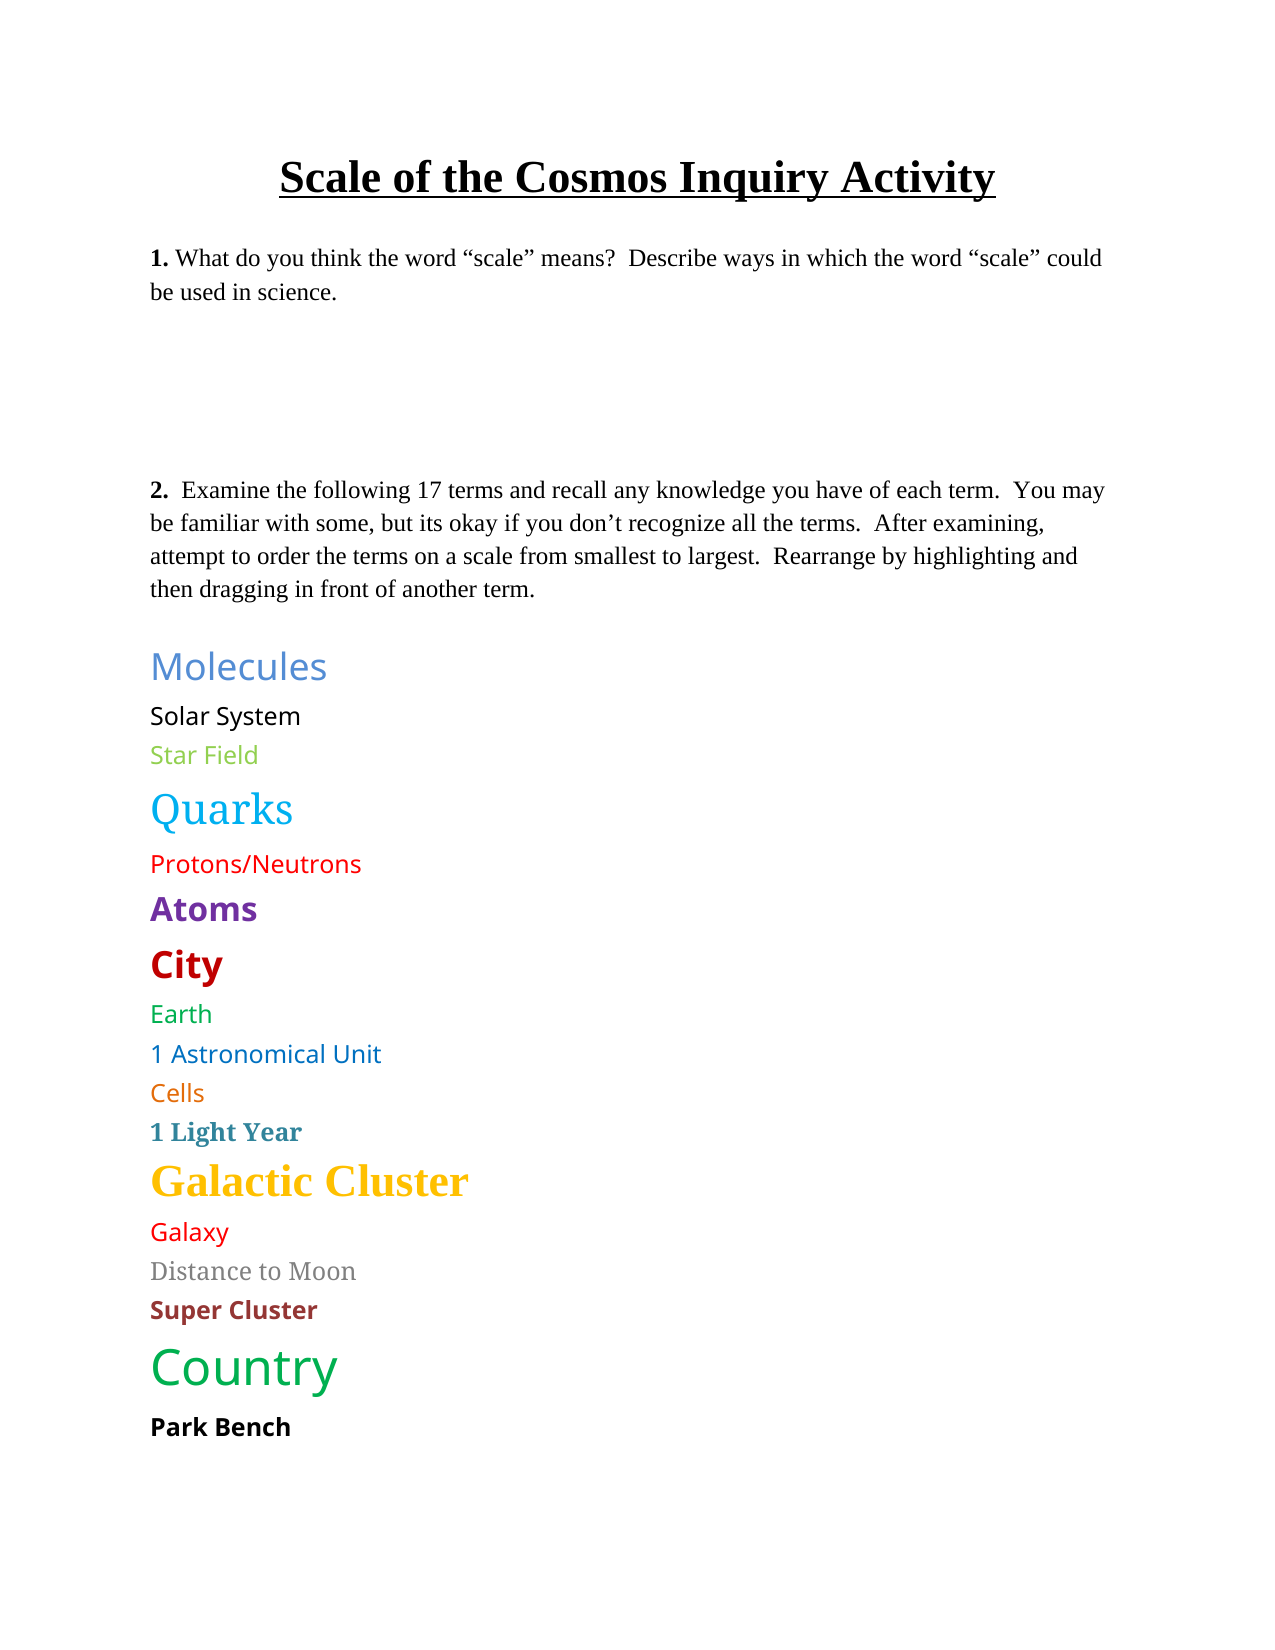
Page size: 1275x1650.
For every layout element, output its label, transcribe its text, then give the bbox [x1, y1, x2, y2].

text Cells [150, 1075, 1125, 1109]
text City [150, 938, 1125, 989]
text Galaxy [150, 1214, 1125, 1248]
text Scale of the Cosmos Inquiry Activity [150, 150, 1125, 203]
text Earth [150, 997, 1125, 1031]
text Star Field [150, 738, 1125, 772]
text Protons/Neutrons [150, 847, 1125, 881]
text Distance to Moon [150, 1253, 1125, 1287]
text Galactic Cluster [150, 1154, 1125, 1206]
text Solar System [150, 698, 1125, 732]
text Super Cluster [150, 1293, 1125, 1327]
text Atoms [150, 886, 1125, 932]
text Molecules [150, 640, 1125, 691]
text 2. Examine the following 17 terms and recall any knowledge you have of each term. You may be familiar with some, but its okay if you don’t recognize all the terms. After examining, attempt to order the terms on a scale from smallest to largest. Rearrange by highlighting and then dragging in front of another term. [150, 475, 1125, 602]
text Country [150, 1332, 1125, 1400]
text Quarks [150, 780, 1125, 837]
text 1. What do you think the word “scale” means? Describe ways in which the word “scale” could be used in science. [150, 243, 1125, 305]
text 1 Astronomical Unit [150, 1036, 1125, 1070]
text 1 Light Year [150, 1114, 1125, 1149]
text Park Bench [150, 1410, 1125, 1444]
